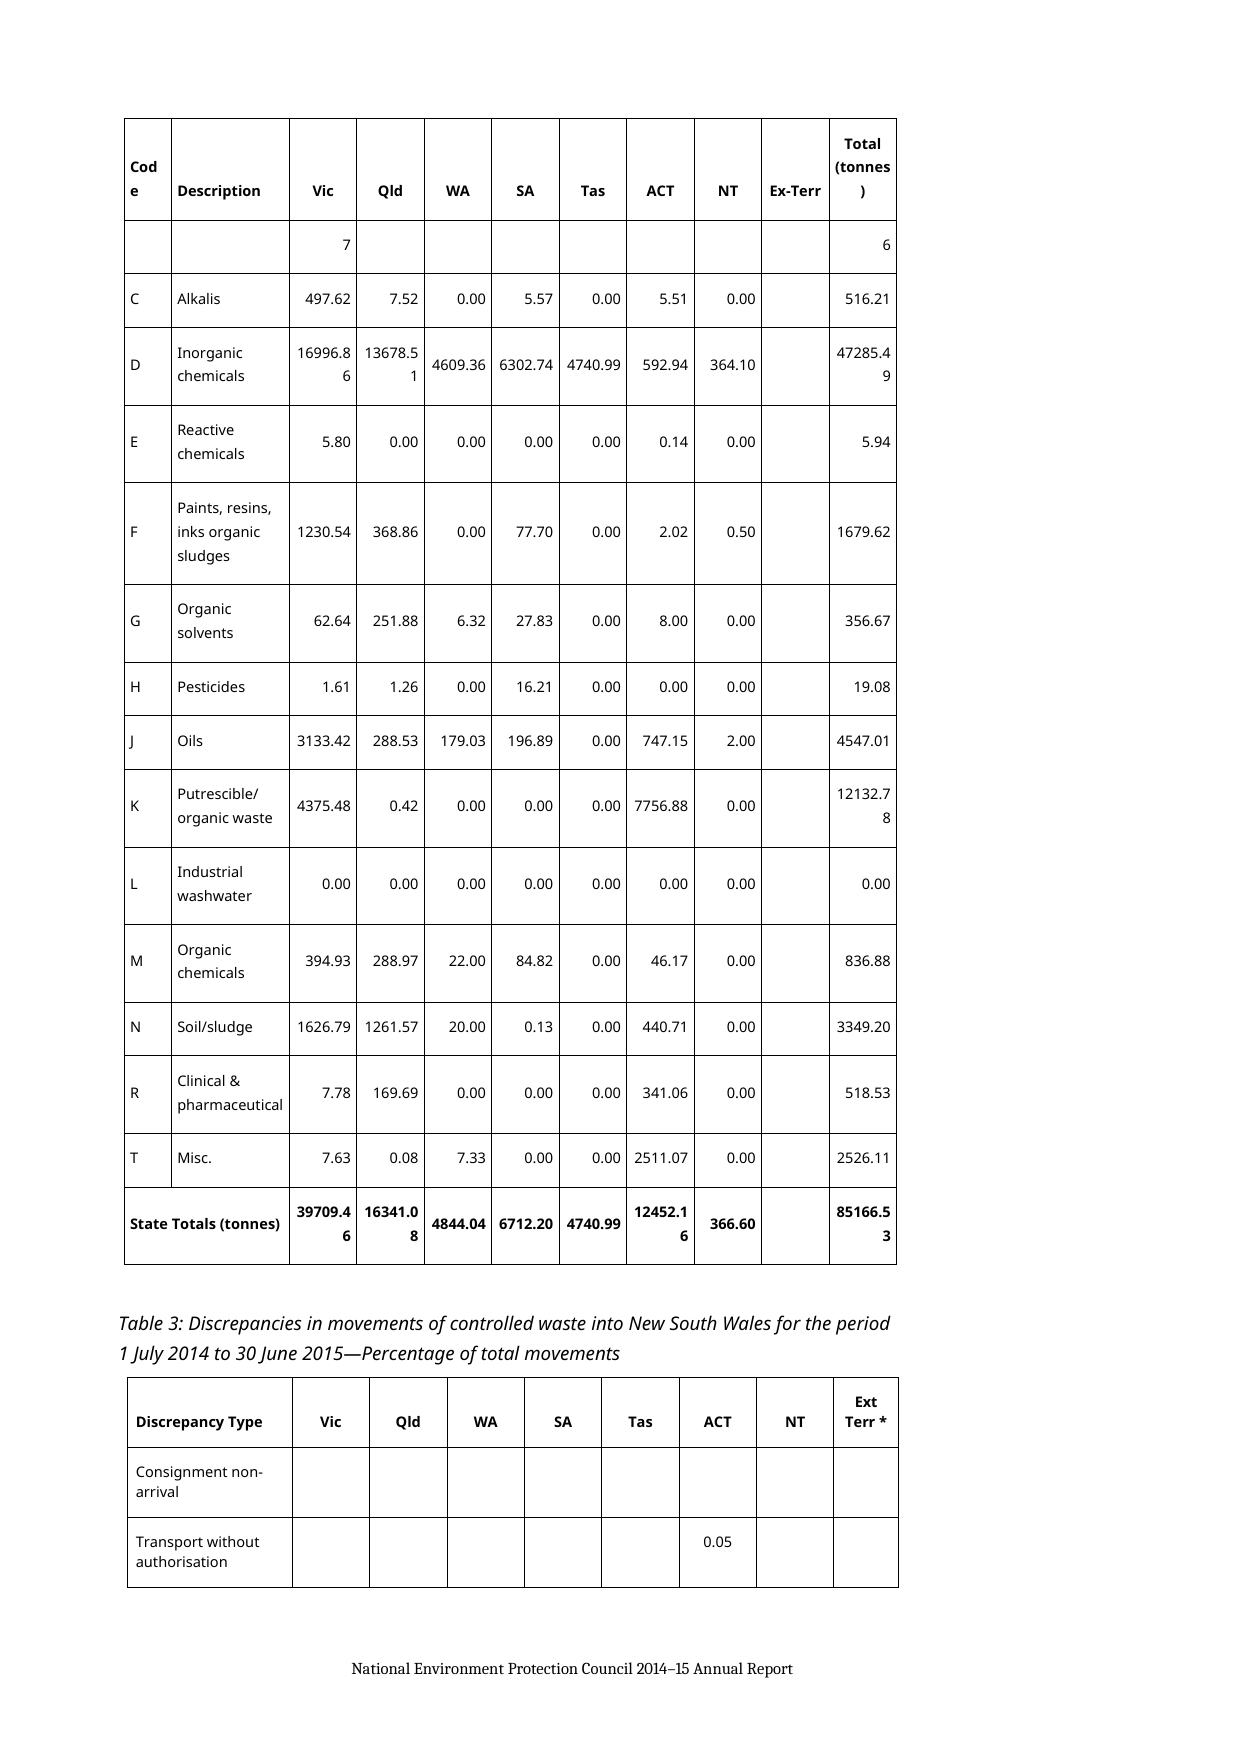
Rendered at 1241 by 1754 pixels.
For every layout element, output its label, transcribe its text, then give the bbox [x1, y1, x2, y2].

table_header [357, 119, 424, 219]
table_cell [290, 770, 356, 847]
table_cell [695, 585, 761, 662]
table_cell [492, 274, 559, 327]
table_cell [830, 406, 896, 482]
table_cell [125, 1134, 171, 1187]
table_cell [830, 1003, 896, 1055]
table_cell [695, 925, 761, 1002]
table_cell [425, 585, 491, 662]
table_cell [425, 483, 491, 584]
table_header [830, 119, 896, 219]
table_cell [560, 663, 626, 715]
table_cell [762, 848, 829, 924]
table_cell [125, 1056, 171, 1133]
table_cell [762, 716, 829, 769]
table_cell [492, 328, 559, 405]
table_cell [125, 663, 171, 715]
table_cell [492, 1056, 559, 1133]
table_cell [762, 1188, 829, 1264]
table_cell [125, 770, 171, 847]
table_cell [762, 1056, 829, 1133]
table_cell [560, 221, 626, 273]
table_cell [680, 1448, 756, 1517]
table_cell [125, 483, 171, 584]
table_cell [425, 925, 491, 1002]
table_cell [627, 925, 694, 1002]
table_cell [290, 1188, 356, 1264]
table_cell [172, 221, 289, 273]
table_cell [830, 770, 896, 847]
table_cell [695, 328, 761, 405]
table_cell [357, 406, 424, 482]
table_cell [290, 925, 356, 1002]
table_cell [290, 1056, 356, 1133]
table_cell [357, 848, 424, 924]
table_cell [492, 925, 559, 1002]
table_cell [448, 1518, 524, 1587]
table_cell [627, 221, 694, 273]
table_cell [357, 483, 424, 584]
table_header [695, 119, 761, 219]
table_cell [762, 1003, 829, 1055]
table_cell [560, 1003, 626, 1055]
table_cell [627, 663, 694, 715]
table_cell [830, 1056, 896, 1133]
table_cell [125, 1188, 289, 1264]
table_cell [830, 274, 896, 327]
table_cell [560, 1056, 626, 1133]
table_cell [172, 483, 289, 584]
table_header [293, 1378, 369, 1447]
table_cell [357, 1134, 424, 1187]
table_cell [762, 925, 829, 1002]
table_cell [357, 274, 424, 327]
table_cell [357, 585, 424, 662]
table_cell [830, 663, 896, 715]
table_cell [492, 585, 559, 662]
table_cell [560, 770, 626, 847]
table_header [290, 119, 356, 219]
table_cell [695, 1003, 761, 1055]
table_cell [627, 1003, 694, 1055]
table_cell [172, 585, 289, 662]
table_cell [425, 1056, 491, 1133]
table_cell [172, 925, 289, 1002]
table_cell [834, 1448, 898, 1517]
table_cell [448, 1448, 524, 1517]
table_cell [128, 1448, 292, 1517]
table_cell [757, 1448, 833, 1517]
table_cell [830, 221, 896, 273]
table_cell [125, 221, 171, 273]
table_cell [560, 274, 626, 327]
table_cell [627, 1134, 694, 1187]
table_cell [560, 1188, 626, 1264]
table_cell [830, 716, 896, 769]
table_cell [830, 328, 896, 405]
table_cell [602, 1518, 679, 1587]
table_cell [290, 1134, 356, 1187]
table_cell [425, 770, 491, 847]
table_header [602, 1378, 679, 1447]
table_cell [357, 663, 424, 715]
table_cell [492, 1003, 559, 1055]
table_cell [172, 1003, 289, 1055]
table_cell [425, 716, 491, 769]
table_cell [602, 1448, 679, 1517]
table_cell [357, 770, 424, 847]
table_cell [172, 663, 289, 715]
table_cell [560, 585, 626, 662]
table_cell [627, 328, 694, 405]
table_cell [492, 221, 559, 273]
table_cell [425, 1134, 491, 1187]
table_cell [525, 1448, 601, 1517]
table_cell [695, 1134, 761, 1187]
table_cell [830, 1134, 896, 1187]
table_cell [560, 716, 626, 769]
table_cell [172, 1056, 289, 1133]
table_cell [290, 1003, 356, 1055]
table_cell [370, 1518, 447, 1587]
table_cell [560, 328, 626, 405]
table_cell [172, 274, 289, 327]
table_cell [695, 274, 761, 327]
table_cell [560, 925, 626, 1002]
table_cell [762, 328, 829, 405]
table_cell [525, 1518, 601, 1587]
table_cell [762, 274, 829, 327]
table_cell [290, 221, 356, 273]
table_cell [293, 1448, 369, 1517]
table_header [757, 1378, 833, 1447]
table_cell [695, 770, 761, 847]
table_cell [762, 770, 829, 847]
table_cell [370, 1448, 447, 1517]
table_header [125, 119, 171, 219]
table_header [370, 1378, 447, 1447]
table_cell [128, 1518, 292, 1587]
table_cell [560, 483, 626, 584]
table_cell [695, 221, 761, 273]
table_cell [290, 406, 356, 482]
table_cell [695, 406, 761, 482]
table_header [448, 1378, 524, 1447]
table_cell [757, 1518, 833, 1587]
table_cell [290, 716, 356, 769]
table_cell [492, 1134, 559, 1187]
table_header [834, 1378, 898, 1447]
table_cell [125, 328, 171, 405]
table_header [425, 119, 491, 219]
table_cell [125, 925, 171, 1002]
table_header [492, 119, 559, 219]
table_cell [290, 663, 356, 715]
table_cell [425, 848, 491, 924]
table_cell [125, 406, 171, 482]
subtitle Table 3: Discrepancies in movements of controlled waste into New South Wales for the period 1 July 2014 to 30 June 2015—Percentage of total movements [118, 1310, 1064, 1366]
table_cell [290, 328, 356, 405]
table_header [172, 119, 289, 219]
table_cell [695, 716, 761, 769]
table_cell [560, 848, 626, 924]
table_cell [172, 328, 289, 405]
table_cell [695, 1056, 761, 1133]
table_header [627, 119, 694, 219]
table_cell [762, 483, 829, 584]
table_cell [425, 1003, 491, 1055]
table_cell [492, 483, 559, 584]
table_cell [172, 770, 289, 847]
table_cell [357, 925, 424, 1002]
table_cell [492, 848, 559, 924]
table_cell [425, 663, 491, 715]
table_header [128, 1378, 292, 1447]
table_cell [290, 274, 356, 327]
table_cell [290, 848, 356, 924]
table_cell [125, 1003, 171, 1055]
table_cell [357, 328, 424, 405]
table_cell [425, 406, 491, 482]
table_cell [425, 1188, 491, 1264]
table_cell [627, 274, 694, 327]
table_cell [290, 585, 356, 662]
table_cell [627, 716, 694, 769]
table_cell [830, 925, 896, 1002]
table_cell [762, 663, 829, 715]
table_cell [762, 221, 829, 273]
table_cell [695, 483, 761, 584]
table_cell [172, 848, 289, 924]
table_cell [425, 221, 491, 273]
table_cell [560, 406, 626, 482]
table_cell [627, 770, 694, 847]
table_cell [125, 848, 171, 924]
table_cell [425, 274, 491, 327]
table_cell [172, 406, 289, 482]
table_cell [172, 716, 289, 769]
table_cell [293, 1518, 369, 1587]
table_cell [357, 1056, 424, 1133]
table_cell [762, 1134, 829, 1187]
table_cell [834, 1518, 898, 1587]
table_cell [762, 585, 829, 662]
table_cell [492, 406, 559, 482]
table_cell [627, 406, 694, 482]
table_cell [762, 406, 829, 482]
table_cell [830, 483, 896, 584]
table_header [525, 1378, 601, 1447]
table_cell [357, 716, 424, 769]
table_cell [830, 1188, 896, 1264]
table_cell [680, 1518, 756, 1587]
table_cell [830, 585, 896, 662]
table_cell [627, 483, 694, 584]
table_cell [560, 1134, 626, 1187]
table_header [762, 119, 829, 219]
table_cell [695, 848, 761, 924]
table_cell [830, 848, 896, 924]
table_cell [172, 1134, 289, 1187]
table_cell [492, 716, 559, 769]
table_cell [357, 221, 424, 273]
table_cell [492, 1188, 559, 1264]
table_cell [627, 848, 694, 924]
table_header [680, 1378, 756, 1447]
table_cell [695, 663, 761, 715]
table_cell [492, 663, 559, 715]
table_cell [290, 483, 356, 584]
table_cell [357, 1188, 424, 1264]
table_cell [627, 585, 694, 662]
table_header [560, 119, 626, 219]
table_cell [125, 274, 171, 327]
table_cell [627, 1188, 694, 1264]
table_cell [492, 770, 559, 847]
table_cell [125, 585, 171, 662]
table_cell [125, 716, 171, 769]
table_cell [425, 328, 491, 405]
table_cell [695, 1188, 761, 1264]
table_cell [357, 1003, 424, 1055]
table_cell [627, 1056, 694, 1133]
